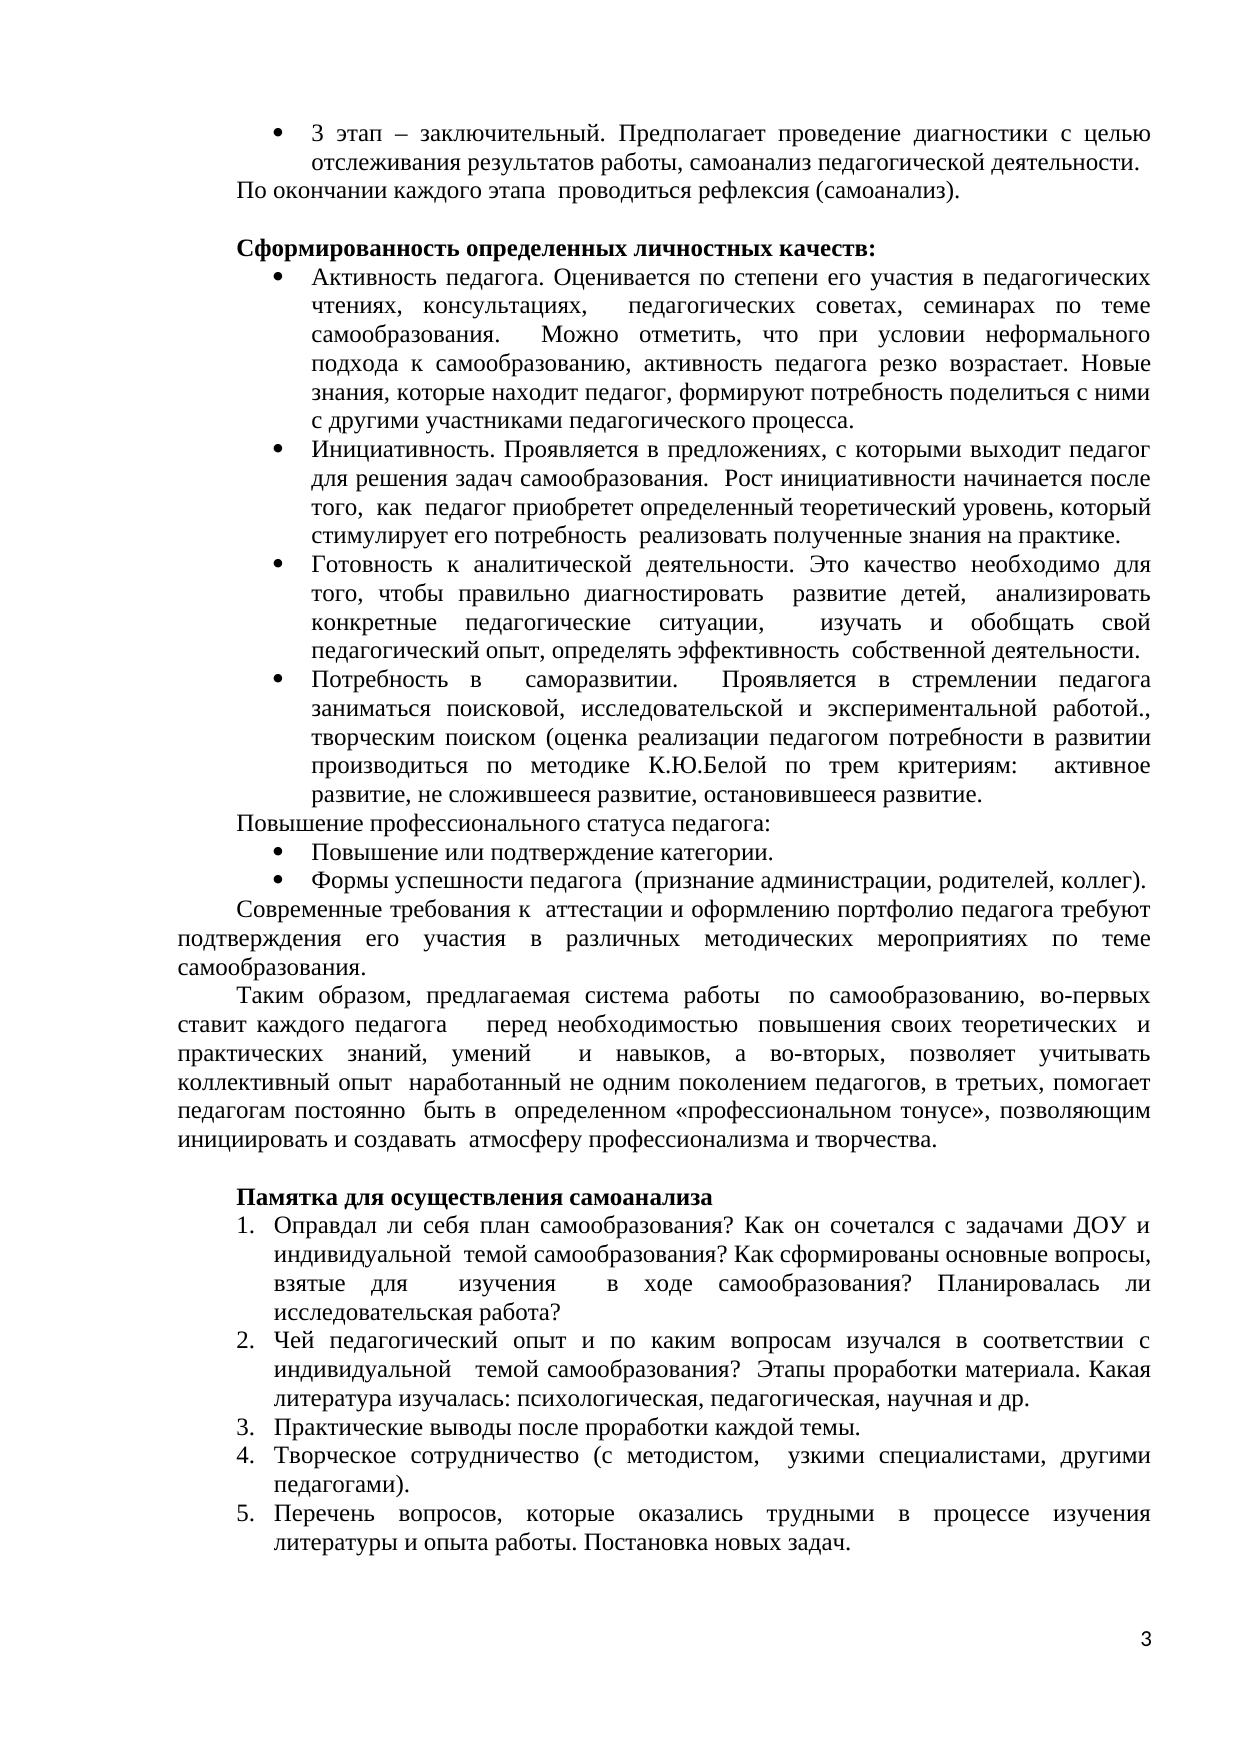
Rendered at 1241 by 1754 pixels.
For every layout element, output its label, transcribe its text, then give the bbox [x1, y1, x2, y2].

list Перечень вопросов, которые оказались трудными в процессе изучения литературы и опыта работы. Постановка новых задач. [236, 1498, 1152, 1556]
text Таким образом, предлагаемая система работы по самообразованию, во-первых ставит каждого педагога перед необходимостью повышения своих теоретических и практических знаний, умений и навыков, а во-вторых, позволяет учитывать коллективный опыт наработанный не одним поколением педагогов, в третьих, помогает педагогам постоянно быть в определенном «профессиональном тонусе», позволяющим инициировать и создавать атмосферу профессионализма и творчества. [177, 981, 1152, 1153]
list Инициативность. Проявляется в предложениях, с которыми выходит педагог для решения задач самообразования. Рост инициативности начинается после того, как педагог приобретет определенный теоретический уровень, который стимулирует его потребность реализовать полученные знания на практике. [274, 434, 1152, 549]
list Практические выводы после проработки каждой темы. [236, 1412, 1152, 1441]
list Активность педагога. Оценивается по степени его участия в педагогических чтениях, консультациях, педагогических советах, семинарах по теме самообразования. Можно отметить, что при условии неформального подхода к самообразованию, активность педагога резко возрастает. Новые знания, которые находит педагог, формируют потребность поделиться с ними с другими участниками педагогического процесса. [274, 262, 1152, 434]
list Оправдал ли себя план самообразования? Как он сочетался с задачами ДОУ и индивидуальной темой самообразования? Как сформированы основные вопросы, взятые для изучения в ходе самообразования? Планировалась ли исследовательская работа? [236, 1211, 1152, 1326]
list Повышение или подтверждение категории. [274, 837, 1152, 866]
text Памятка для осуществления самоанализа [177, 1182, 1152, 1211]
list Готовность к аналитической деятельности. Это качество необходимо для того, чтобы правильно диагностировать развитие детей, анализировать конкретные педагогические ситуации, изучать и обобщать свой педагогический опыт, определять эффективность собственной деятельности. [274, 549, 1152, 664]
list Чей педагогический опыт и по каким вопросам изучался в соответствии с индивидуальной темой самообразования? Этапы проработки материала. Какая литература изучалась: психологическая, педагогическая, научная и др. [236, 1326, 1152, 1412]
list Формы успешности педагога (признание администрации, родителей, коллег). [274, 866, 1152, 894]
text По окончании каждого этапа проводиться рефлексия (самоанализ). [177, 176, 1152, 204]
list 3 этап – заключительный. Предполагает проведение диагностики с целью отслеживания результатов работы, самоанализ педагогической деятельности. [274, 118, 1152, 176]
text Сформированность определенных личностных качеств: [177, 233, 1152, 262]
list Потребность в саморазвитии. Проявляется в стремлении педагога заниматься поисковой, исследовательской и экспериментальной работой., творческим поиском (оценка реализации педагогом потребности в развитии производиться по методике К.Ю.Белой по трем критериям: активное развитие, не сложившееся развитие, остановившееся развитие. [274, 664, 1152, 808]
text Повышение профессионального статуса педагога: [177, 808, 1152, 837]
text Современные требования к аттестации и оформлению портфолио педагога требуют подтверждения его участия в различных методических мероприятиях по теме самообразования. [177, 894, 1152, 981]
list Творческое сотрудничество (с методистом, узкими специалистами, другими педагогами). [236, 1441, 1152, 1498]
